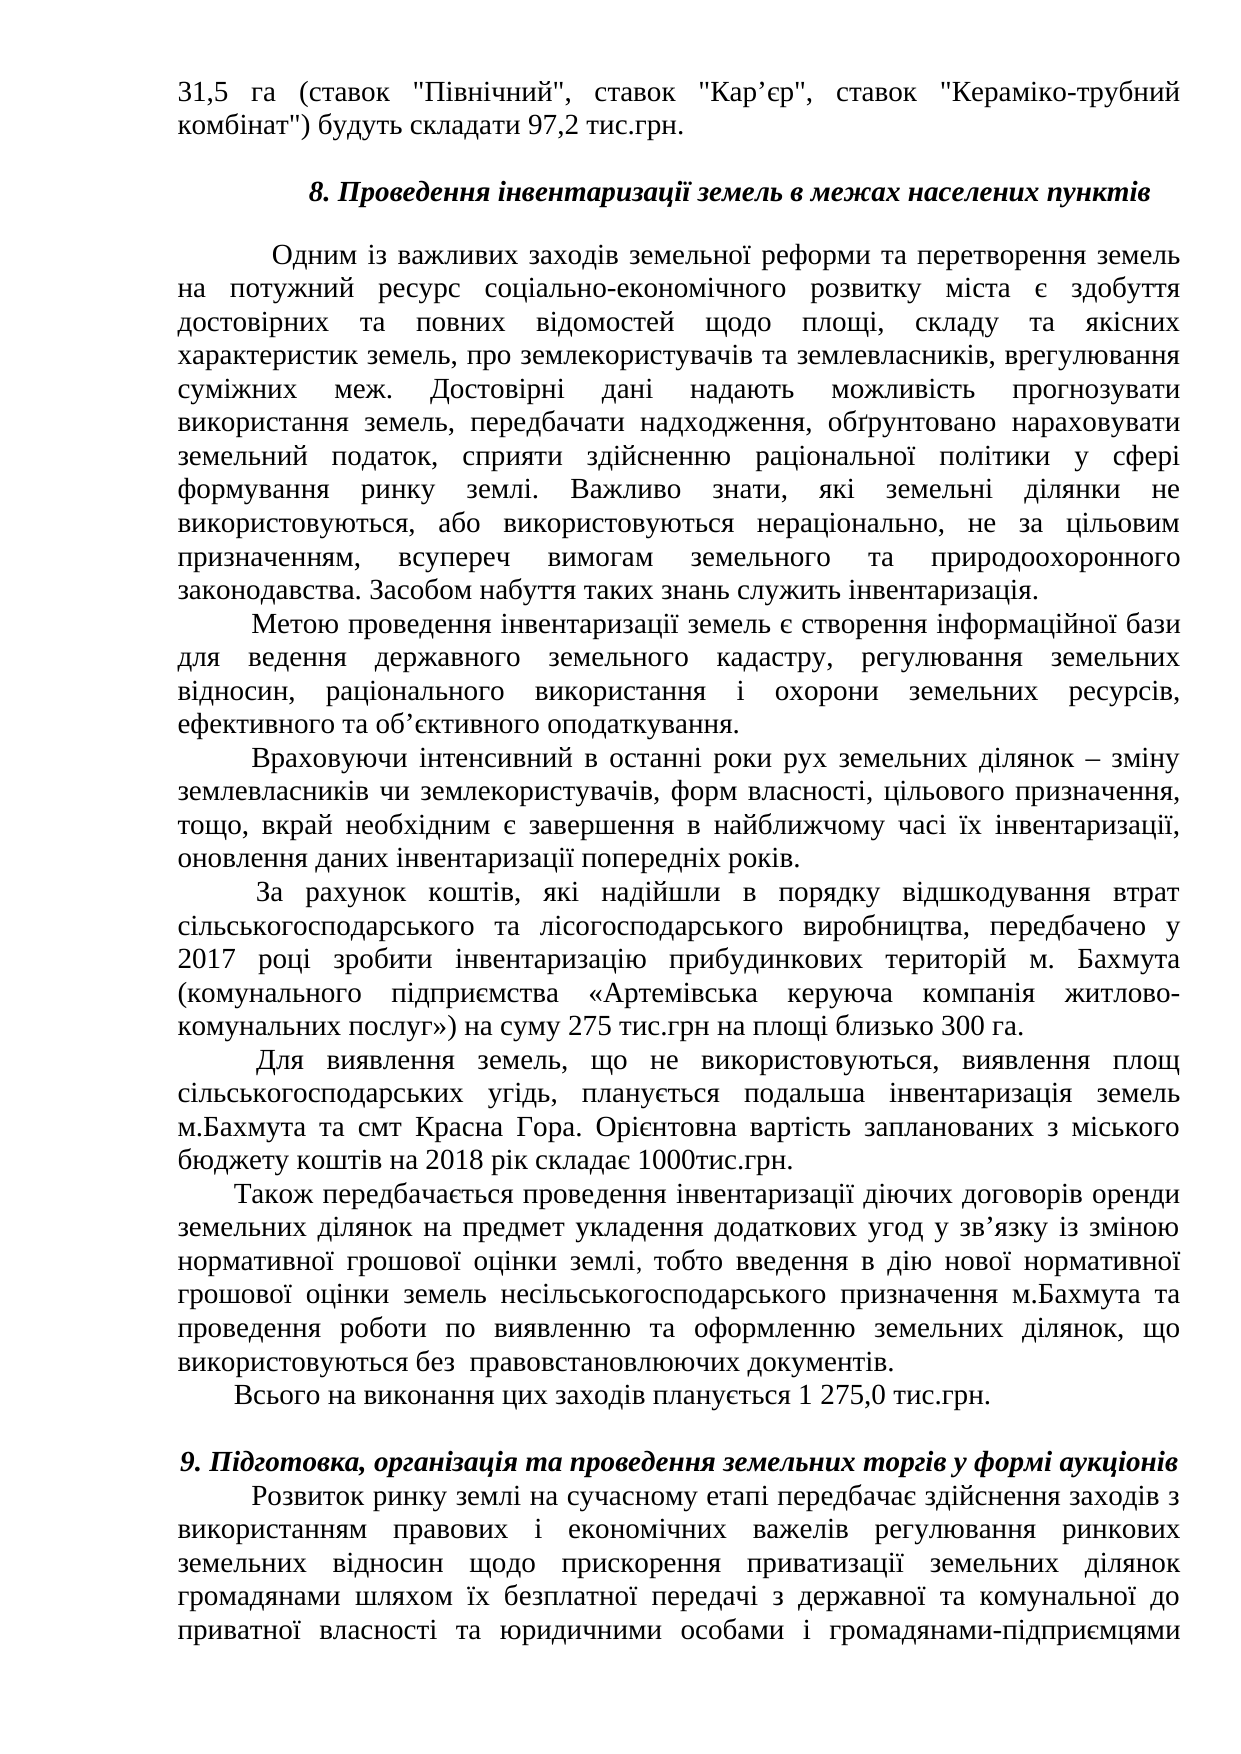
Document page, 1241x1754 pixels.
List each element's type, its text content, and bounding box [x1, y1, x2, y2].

text Метою проведення інвентаризації земель є створення інформаційної бази для ведення державного земельного кадастру, регулювання земельних відносин, раціонального використання і охорони земельних ресурсів, ефективного та об’єктивного оподаткування. [177, 606, 1181, 740]
text Для виявлення земель, що не використовуються, виявлення площ сільськогосподарських угідь, планується подальша інвентаризація земель м.Бахмута та смт Красна Гора. Орієнтовна вартість запланованих з міського бюджету коштів на 2018 рік складає 1000тис.грн. [177, 1042, 1181, 1176]
text 9. Підготовка, організація та проведення земельних торгів у формі аукціонів [177, 1444, 1181, 1478]
text 8. Проведення інвентаризації земель в межах населених пунктів [177, 174, 1181, 208]
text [177, 1478, 1181, 1646]
text Також передбачається проведення інвентаризації діючих договорів оренди земельних ділянок на предмет укладення додаткових угод у зв’язку із зміною нормативної грошової оцінки землі, тобто введення в дію нової нормативної грошової оцінки земель несільськогосподарського призначення м.Бахмута та проведення роботи по виявленню та оформленню земельних ділянок, що використовуються без правовстановлюючих документів. [177, 1176, 1181, 1377]
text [177, 74, 1181, 141]
text За рахунок коштів, які надійшли в порядку відшкодування втрат сільськогосподарського та лісогосподарського виробництва, передбачено у 2017 році зробити інвентаризацію прибудинкових територій м. Бахмута (комунального підприємства «Артемівська керуюча компанія житлово-комунальних послуг») на суму 275 тис.грн на площі близько . [177, 874, 1181, 1042]
text Враховуючи інтенсивний в останні роки рух земельних ділянок – зміну землевласників чи землекористувачів, форм власності, цільового призначення, тощо, вкрай необхідним є завершення в найближчому часі їх інвентаризації, оновлення даних інвентаризації попередніх років. [177, 740, 1181, 874]
text Всього на виконання цих заходів планується 1 275,0 тис.грн. [177, 1377, 1181, 1411]
text Одним із важливих заходів земельної реформи та перетворення земель на потужний ресурс соціально-економічного розвитку міста є здобуття достовірних та повних відомостей щодо площі, складу та якісних характеристик земель, про землекористувачів та землевласників, врегулювання суміжних меж. Достовірні дані надають можливість прогнозувати використання земель, передбачати надходження, обґрунтовано нараховувати земельний податок, сприяти здійсненню раціональної політики у сфері формування ринку землі. Важливо знати, які земельні ділянки не використовуються, або використовуються нераціонально, не за цільовим призначенням, всупереч вимогам земельного та природоохоронного законодавства. Засобом набуття таких знань служить інвентаризація. [177, 237, 1181, 606]
